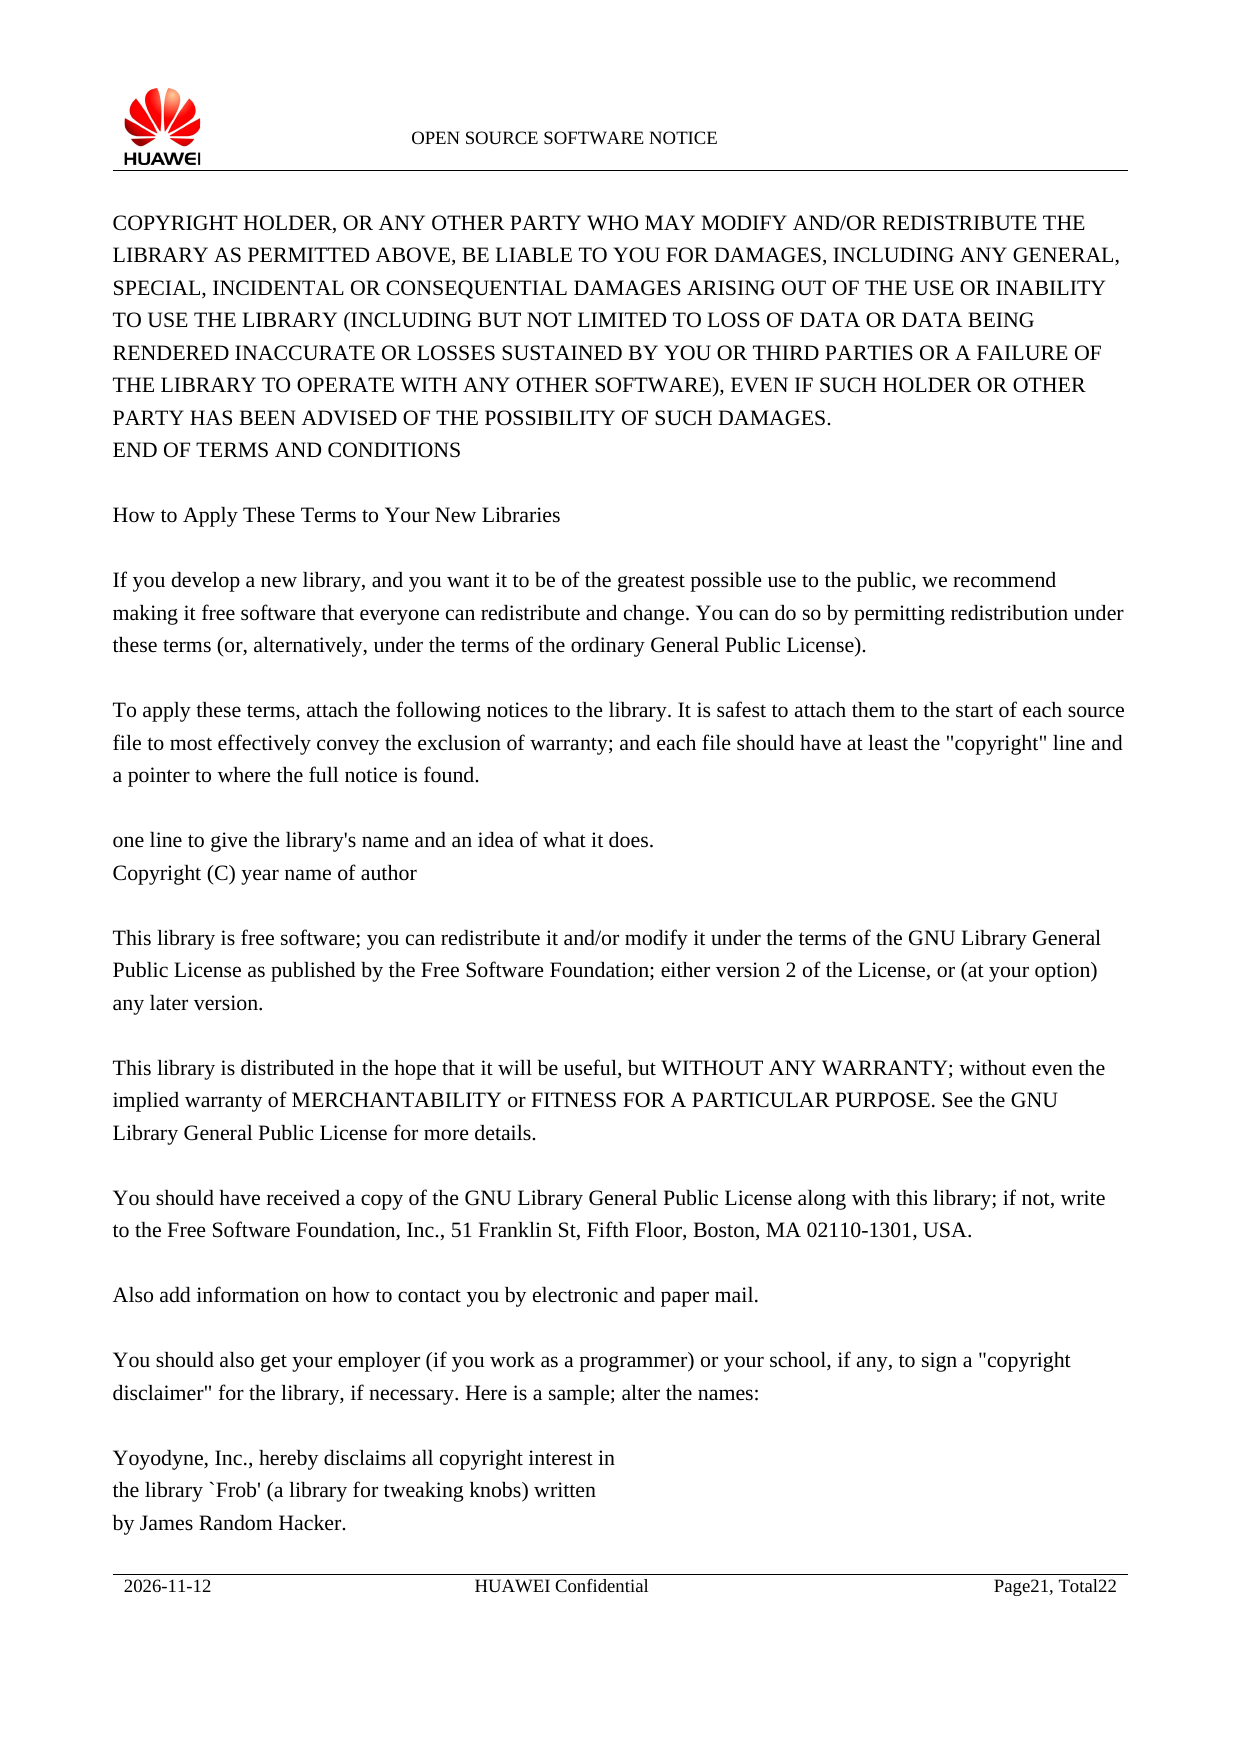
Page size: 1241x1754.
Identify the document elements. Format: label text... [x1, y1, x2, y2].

picture [124, 88, 201, 165]
